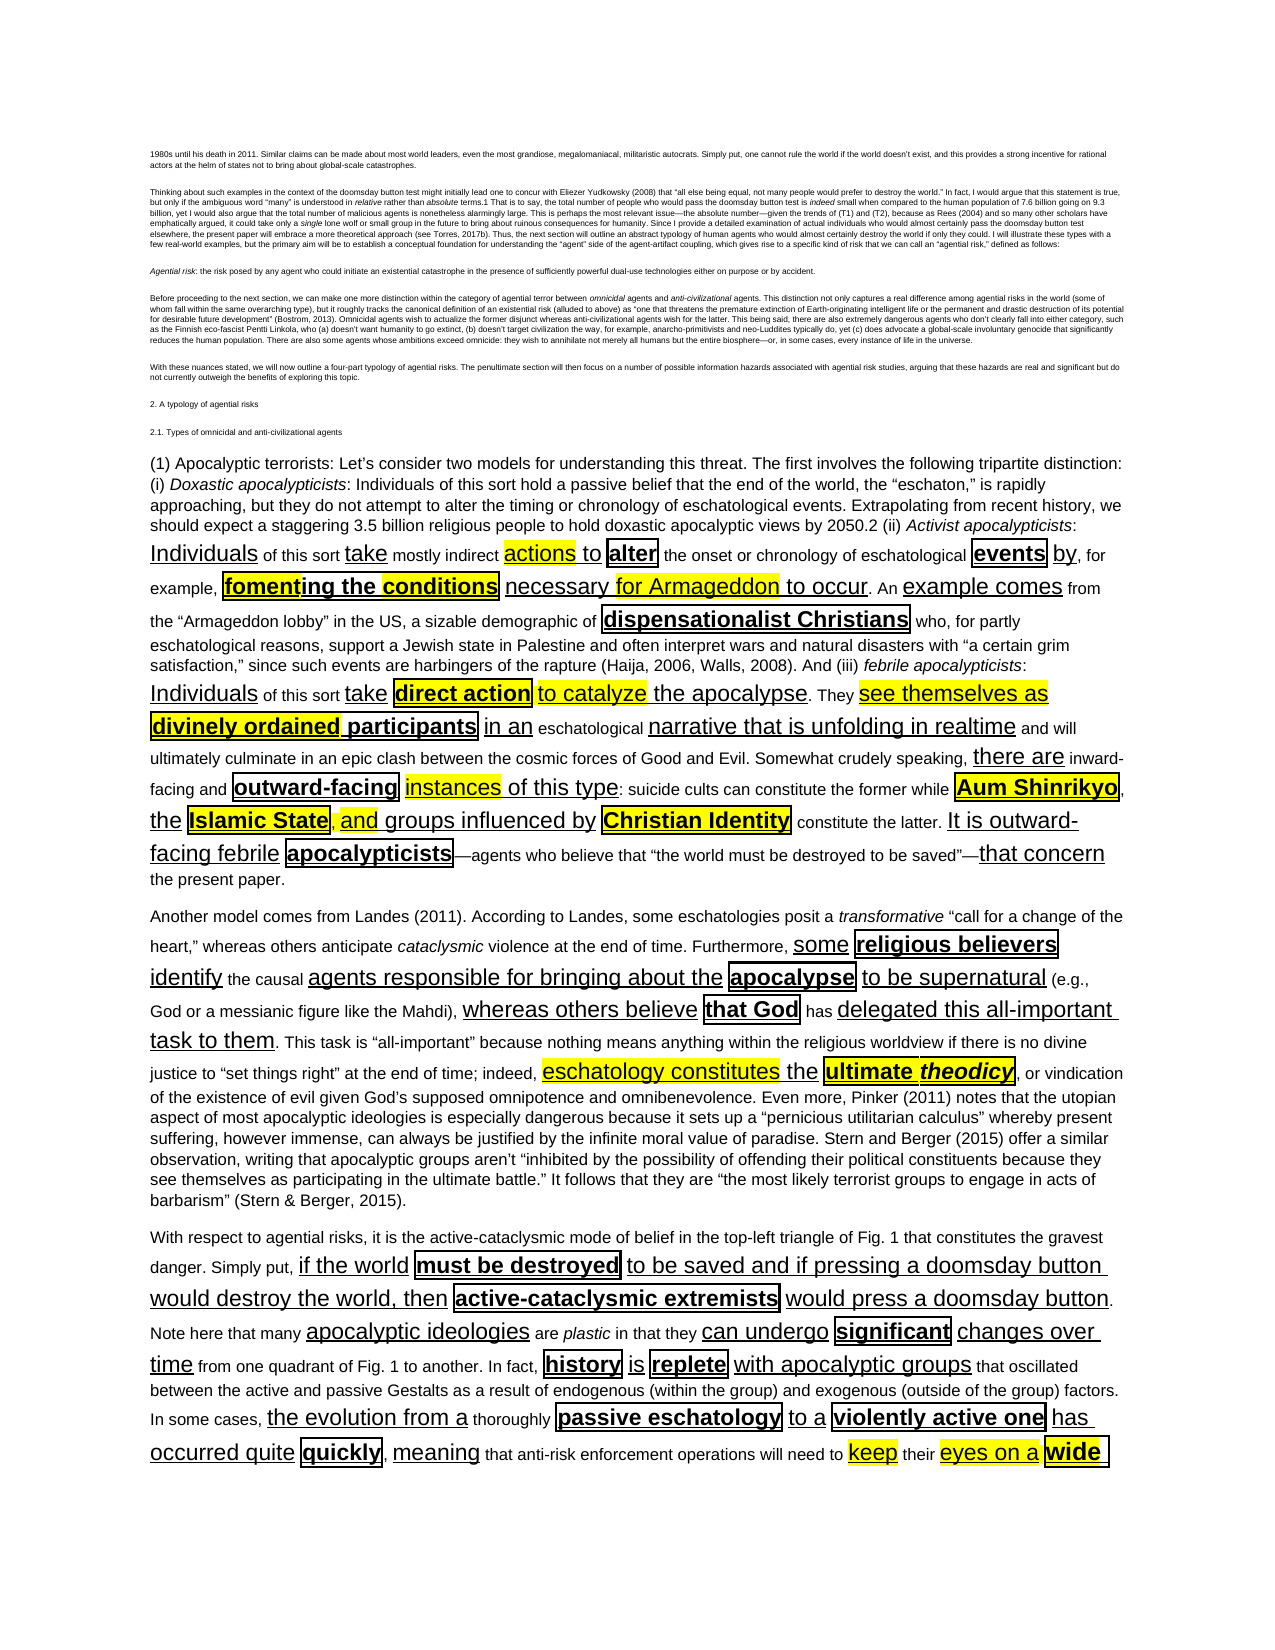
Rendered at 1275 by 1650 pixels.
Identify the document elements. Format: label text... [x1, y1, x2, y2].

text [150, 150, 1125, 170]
text Another model comes from Landes (2011). According to Landes, some eschatologies posit a transformative “call for a change of the heart,” whereas others anticipate cataclysmic violence at the end of time. Furthermore, some religious believers identify the causal agents responsible for bringing about the apocalypse to be supernatural (e.g., God or a messianic figure like the Mahdi), whereas others believe that God has delegated this all-important task to them. This task is “all-important” because nothing means anything within the religious worldview if there is no divine justice to “set things right” at the end of time; indeed, eschatology constitutes the ultimate theodicy, or vindication of the existence of evil given God’s supposed omnipotence and omnibenevolence. Even more, Pinker (2011) notes that the utopian aspect of most apocalyptic ideologies is especially dangerous because it sets up a “pernicious utilitarian calculus” whereby present suffering, however immense, can always be justified by the infinite moral value of paradise. Stern and Berger (2015) offer a similar observation, writing that apocalyptic groups aren’t “inhibited by the possibility of offending their political constituents because they see themselves as participating in the ultimate battle.” It follows that they are “the most likely terrorist groups to engage in acts of barbarism” (Stern & Berger, 2015). [150, 907, 1125, 1210]
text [150, 1228, 1125, 1468]
text (1) Apocalyptic terrorists: Let’s consider two models for understanding this threat. The first involves the following tripartite distinction: (i) Doxastic apocalypticists: Individuals of this sort hold a passive belief that the end of the world, the “eschaton,” is rapidly approaching, but they do not attempt to alter the timing or chronology of eschatological events. Extrapolating from recent history, we should expect a staggering 3.5 billion religious people to hold doxastic apocalyptic views by 2050.2 (ii) Activist apocalypticists: Individuals of this sort take mostly indirect actions to alter the onset or chronology of eschatological events by, for example, fomenting the conditions necessary for Armageddon to occur. An example comes from the “Armageddon lobby” in the US, a sizable demographic of dispensationalist Christians who, for partly eschatological reasons, support a Jewish state in Palestine and often interpret wars and natural disasters with “a certain grim satisfaction,” since such events are harbingers of the rapture (Haija, 2006, Walls, 2008). And (iii) febrile apocalypticists: Individuals of this sort take direct action to catalyze the apocalypse. They see themselves as divinely ordained participants in an eschatological narrative that is unfolding in realtime and will ultimately culminate in an epic clash between the cosmic forces of Good and Evil. Somewhat crudely speaking, there are inward-facing and outward-facing instances of this type: suicide cults can constitute the former while Aum Shinrikyo, the Islamic State, and groups influenced by Christian Identity constitute the latter. It is outward-facing febrile apocalypticists—agents who believe that “the world must be destroyed to be saved”—that concern the present paper. [150, 454, 1125, 889]
text With these nuances stated, we will now outline a four-part typology of agential risks. The penultimate section will then focus on a number of possible information hazards associated with agential risk studies, arguing that these hazards are real and significant but do not currently outweigh the benefits of exploring this topic. [150, 362, 1125, 383]
